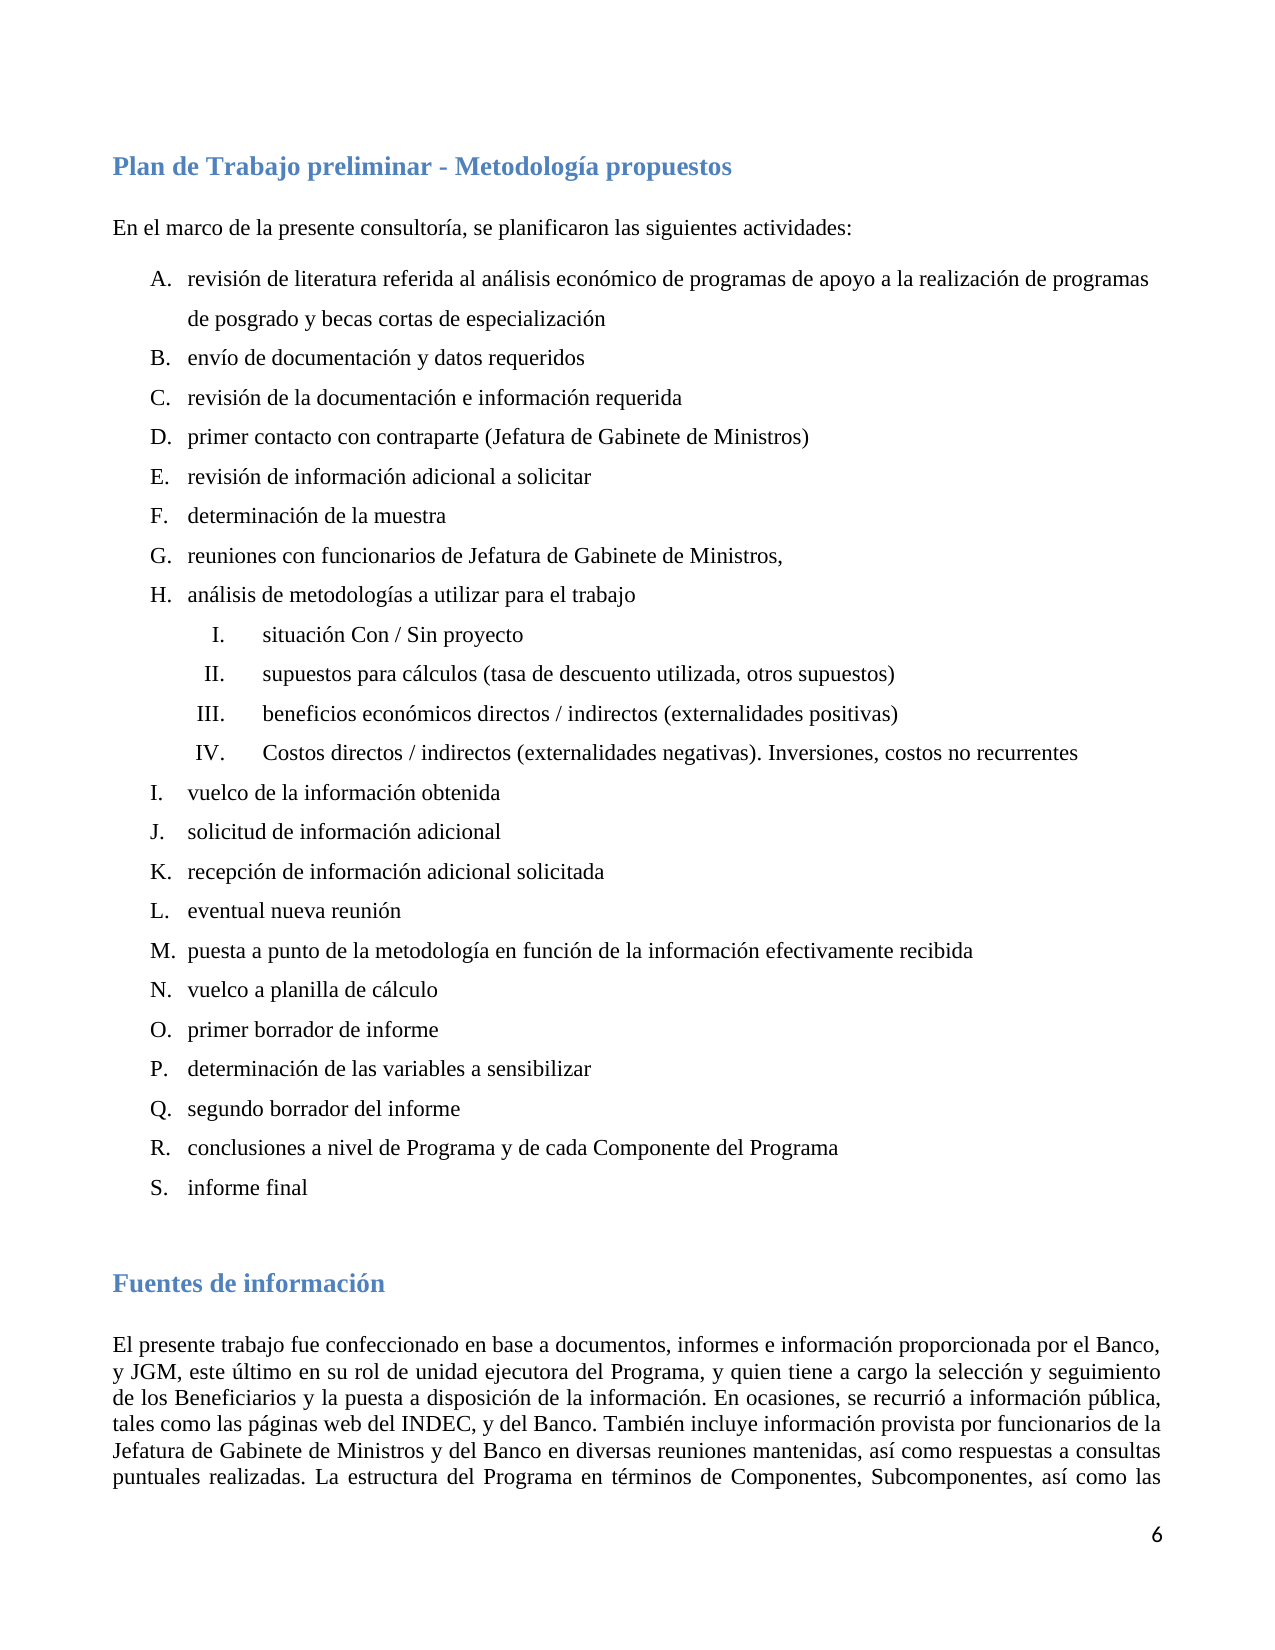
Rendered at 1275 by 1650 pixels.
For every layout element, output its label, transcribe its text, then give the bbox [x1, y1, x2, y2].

list recepción de información adicional solicitada [150, 858, 1162, 884]
list segundo borrador del informe [150, 1094, 1162, 1121]
list conclusiones a nivel de Programa y de cada Componente del Programa [150, 1134, 1162, 1160]
list solicitud de información adicional [150, 818, 1162, 844]
list determinación de las variables a sensibilizar [150, 1055, 1162, 1081]
list revisión de la documentación e información requerida [150, 384, 1162, 410]
list vuelco de la información obtenida [150, 779, 1162, 805]
list Costos directos / indirectos (externalidades negativas). Inversiones, costos no recurrentes [225, 739, 1162, 766]
text En el marco de la presente consultoría, se planificaron las siguientes actividades: [112, 214, 1162, 241]
subtitle Fuentes de información [112, 1267, 1162, 1298]
list determinación de la muestra [150, 502, 1162, 529]
list envío de documentación y datos requeridos [150, 344, 1162, 371]
list informe final [150, 1173, 1162, 1200]
list supuestos para cálculos (tasa de descuento utilizada, otros supuestos) [225, 660, 1162, 687]
list revisión de literatura referida al análisis económico de programas de apoyo a la realización de programas de posgrado y becas cortas de especialización [150, 266, 1162, 331]
list reuniones con funcionarios de Jefatura de Gabinete de Ministros, [150, 542, 1162, 568]
list primer contacto con contraparte (Jefatura de Gabinete de Ministros) [150, 423, 1162, 450]
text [112, 1331, 1162, 1489]
list puesta a punto de la metodología en función de la información efectivamente recibida [150, 937, 1162, 963]
list eventual nueva reunión [150, 897, 1162, 923]
list beneficios económicos directos / indirectos (externalidades positivas) [225, 700, 1162, 726]
list vuelco a planilla de cálculo [150, 976, 1162, 1002]
list análisis de metodologías a utilizar para el trabajo [150, 581, 1162, 608]
subtitle Plan de Trabajo preliminar - Metodología propuestos [112, 150, 1162, 181]
list primer borrador de informe [150, 1016, 1162, 1042]
list revisión de información adicional a solicitar [150, 463, 1162, 489]
list situación Con / Sin proyecto [225, 621, 1162, 647]
